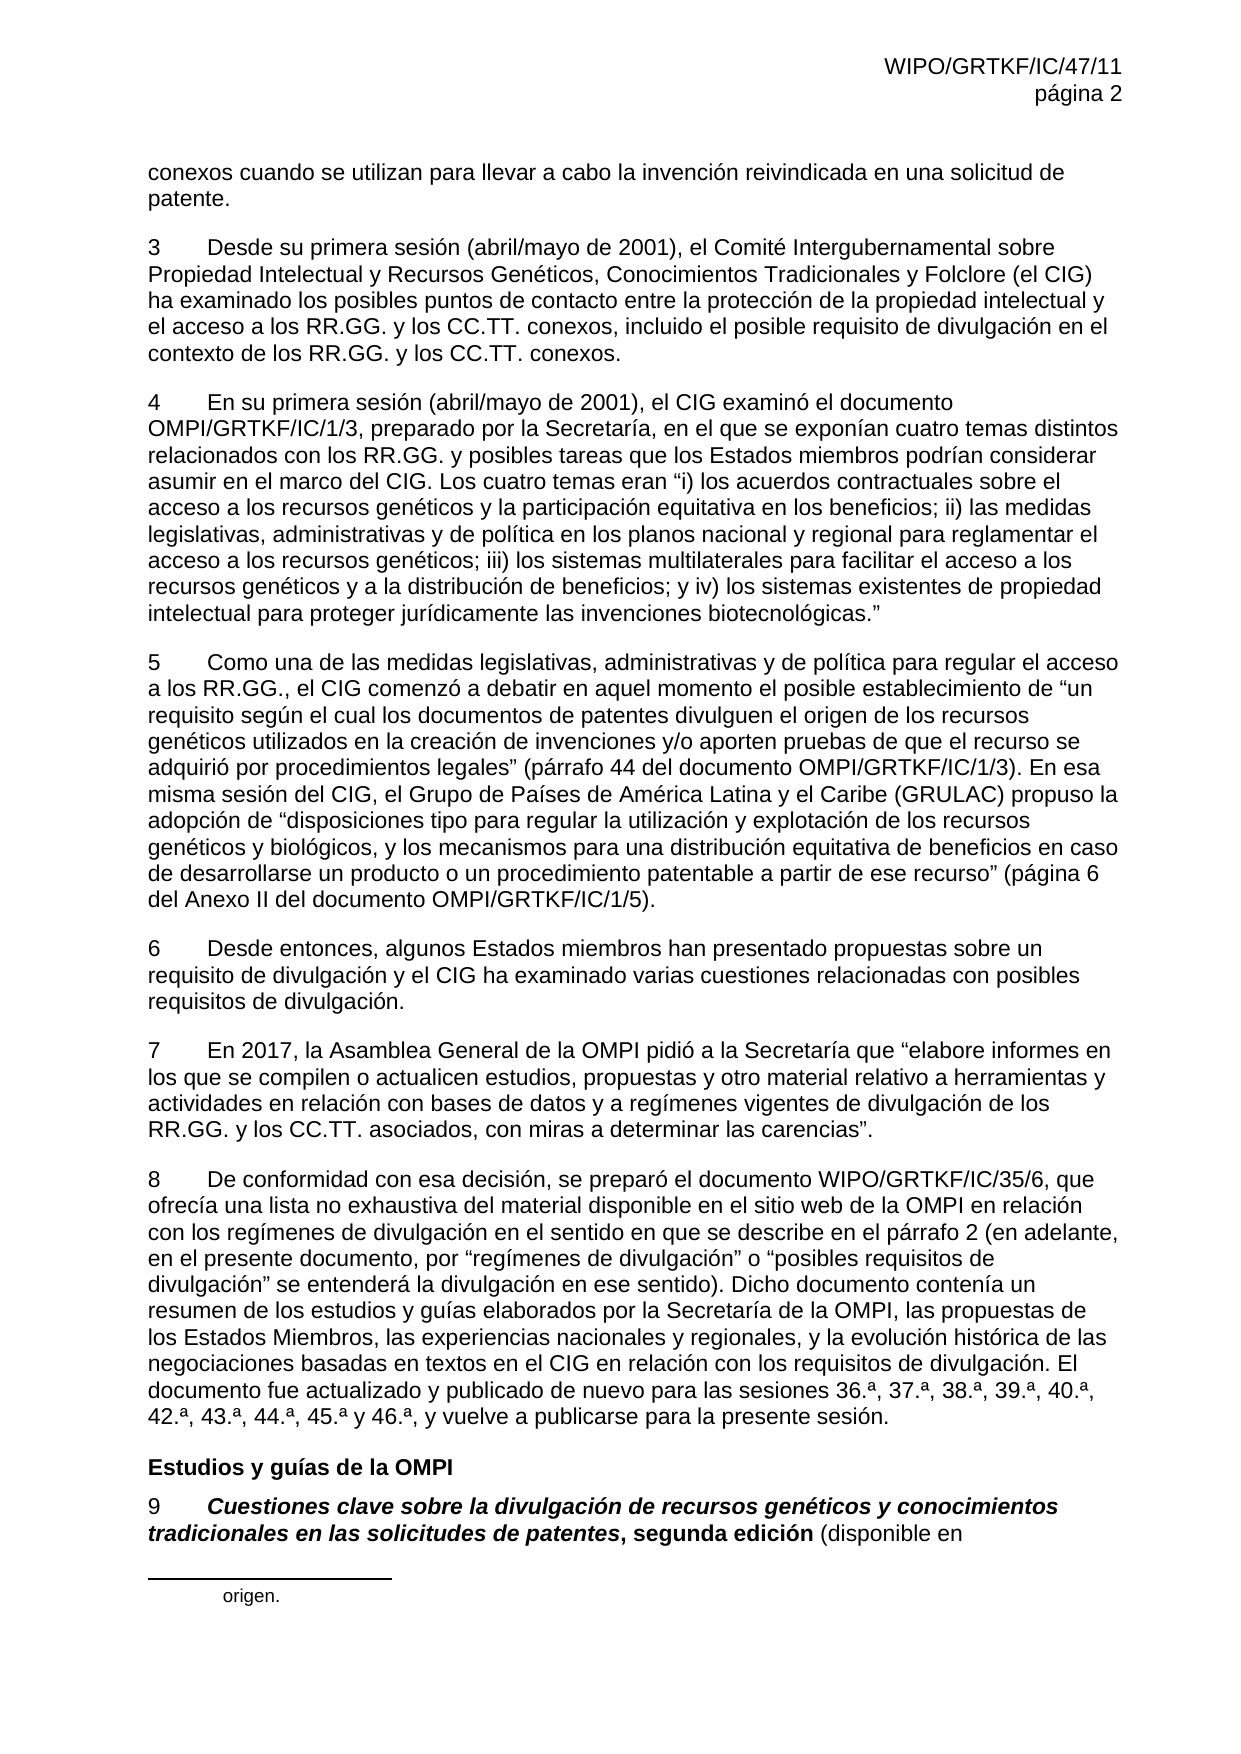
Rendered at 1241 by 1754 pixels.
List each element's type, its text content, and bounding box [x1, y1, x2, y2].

text Estudios y guías de la OMPI [148, 1454, 1122, 1481]
text Desde su primera sesión (abril/mayo de 2001), el Comité Intergubernamental sobre Propiedad Intelectual y Recursos Genéticos, Conocimientos Tradicionales y Folclore (el CIG) ha examinado los posibles puntos de contacto entre la protección de la propiedad intelectual y el acceso a los RR.GG. y los CC.TT. conexos, incluido el posible requisito de divulgación en el contexto de los RR.GG. y los CC.TT. conexos. [148, 234, 1122, 366]
text En su primera sesión (abril/mayo de 2001), el CIG examinó el documento OMPI/GRTKF/IC/1/3, preparado por la Secretaría, en el que se exponían cuatro temas distintos relacionados con los RR.GG. y posibles tareas que los Estados miembros podrían considerar asumir en el marco del CIG. Los cuatro temas eran “i) los acuerdos contractuales sobre el acceso a los recursos genéticos y la participación equitativa en los beneficios; ii) las medidas legislativas, administrativas y de política en los planos nacional y regional para reglamentar el acceso a los recursos genéticos; iii) los sistemas multilaterales para facilitar el acceso a los recursos genéticos y a la distribución de beneficios; y iv) los sistemas existentes de propiedad intelectual para proteger jurídicamente las invenciones biotecnológicas.” [148, 389, 1122, 626]
text Desde entonces, algunos Estados miembros han presentado propuestas sobre un requisito de divulgación y el CIG ha examinado varias cuestiones relacionadas con posibles requisitos de divulgación. [148, 935, 1122, 1014]
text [148, 1493, 1122, 1546]
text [148, 158, 1122, 211]
text Como una de las medidas legislativas, administrativas y de política para regular el acceso a los RR.GG., el CIG comenzó a debatir en aquel momento el posible establecimiento de “un requisito según el cual los documentos de patentes divulguen el origen de los recursos genéticos utilizados en la creación de invenciones y/o aporten pruebas de que el recurso se adquirió por procedimientos legales” (párrafo 44 del documento OMPI/GRTKF/IC/1/3). En esa misma sesión del CIG, el Grupo de Países de América Latina y el Caribe (GRULAC) propuso la adopción de “disposiciones tipo para regular la utilización y explotación de los recursos genéticos y biológicos, y los mecanismos para una distribución equitativa de beneficios en caso de desarrollarse un producto o un procedimiento patentable a partir de ese recurso” (página 6 del Anexo II del documento OMPI/GRTKF/IC/1/5). [148, 649, 1122, 912]
text De conformidad con esa decisión, se preparó el documento WIPO/GRTKF/IC/35/6, que ofrecía una lista no exhaustiva del material disponible en el sitio web de la OMPI en relación con los regímenes de divulgación en el sentido en que se describe en el párrafo 2 (en adelante, en el presente documento, por “regímenes de divulgación” o “posibles requisitos de divulgación” se entenderá la divulgación en ese sentido). Dicho documento contenía un resumen de los estudios y guías elaborados por la Secretaría de la OMPI, las propuestas de los Estados Miembros, las experiencias nacionales y regionales, y la evolución histórica de las negociaciones basadas en textos en el CIG en relación con los requisitos de divulgación. El documento fue actualizado y publicado de nuevo para las sesiones 36.ª, 37.ª, 38.ª, 39.ª, 40.ª, 42.ª, 43.ª, 44.ª, 45.ª y 46.ª, y vuelve a publicarse para la presente sesión. [148, 1166, 1122, 1429]
text En 2017, la Asamblea General de la OMPI pidió a la Secretaría que “elabore informes en los que se compilen o actualicen estudios, propuestas y otro material relativo a herramientas y actividades en relación con bases de datos y a regímenes vigentes de divulgación de los RR.GG. y los CC.TT. asociados, con miras a determinar las carencias”. [148, 1037, 1122, 1143]
